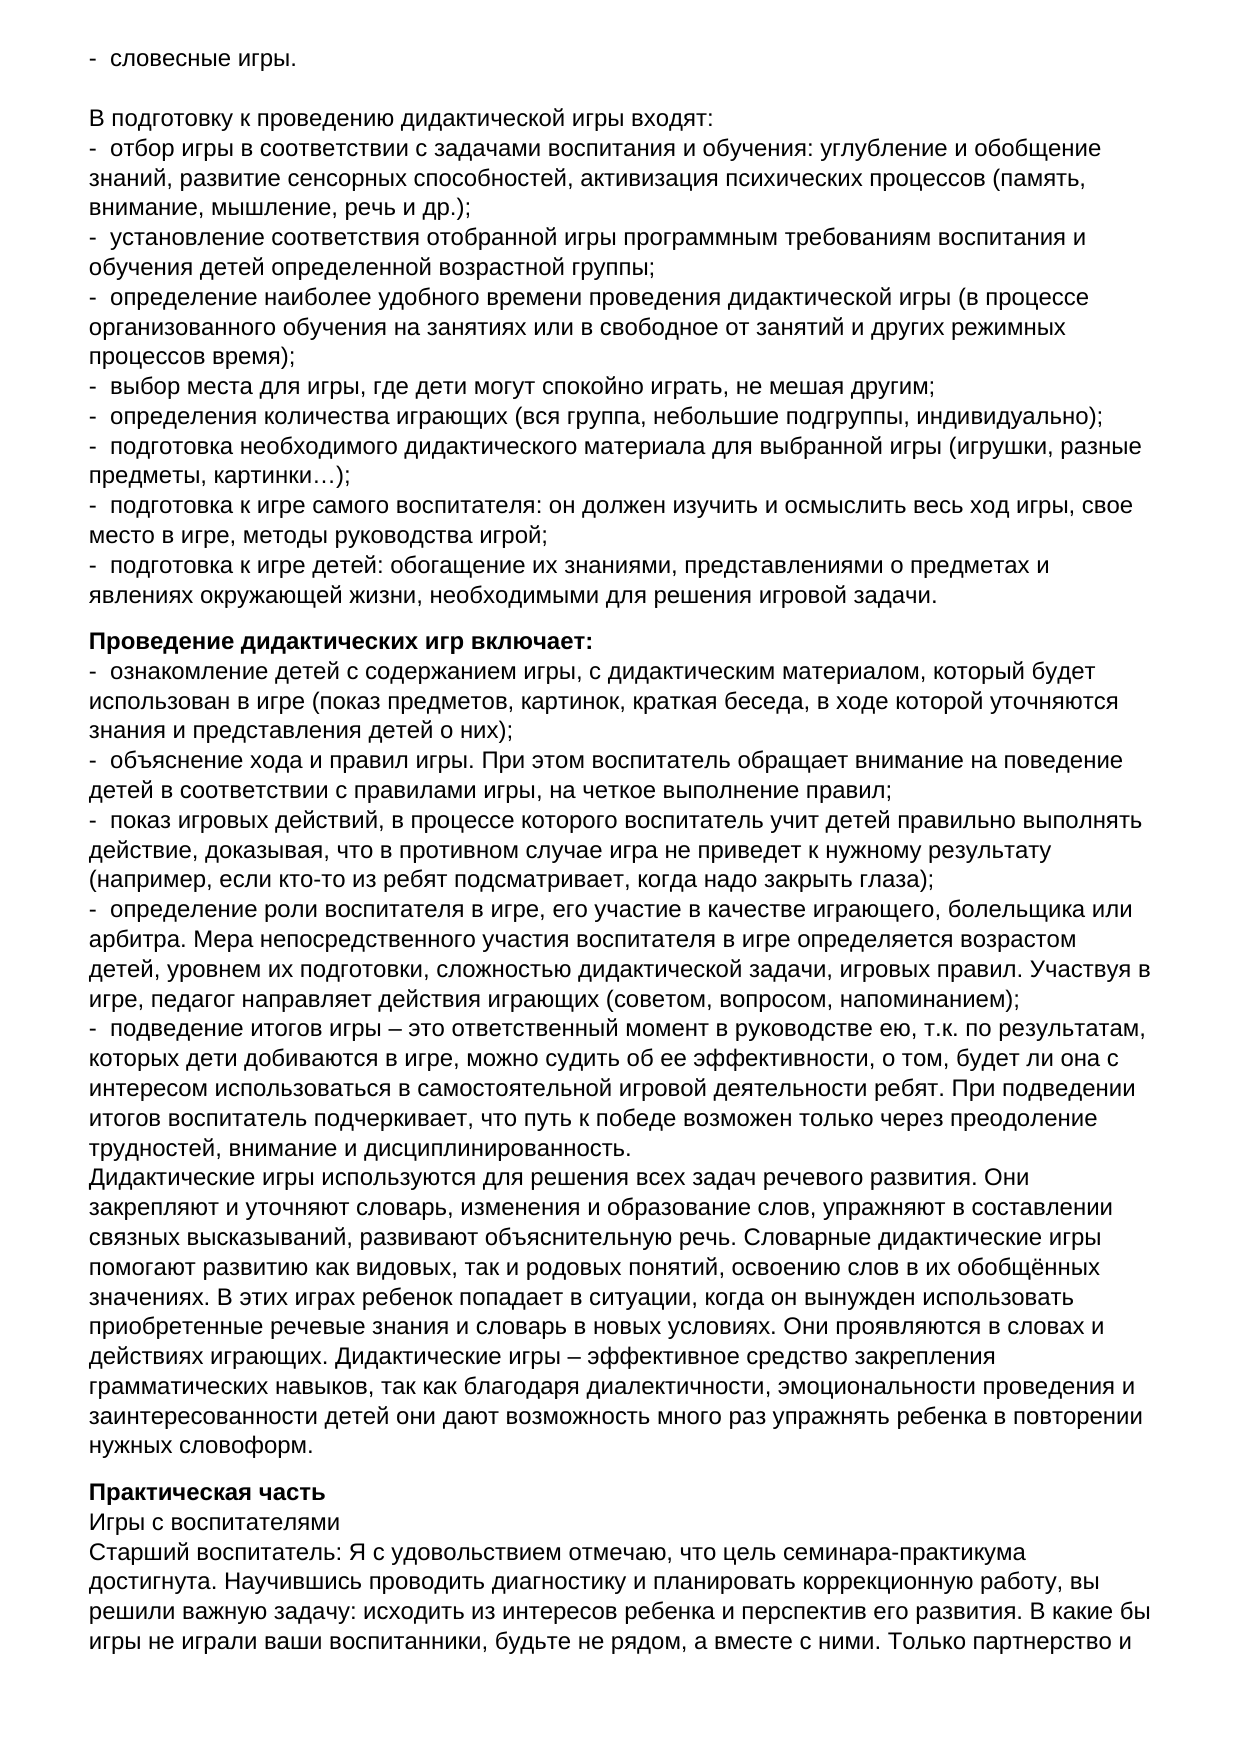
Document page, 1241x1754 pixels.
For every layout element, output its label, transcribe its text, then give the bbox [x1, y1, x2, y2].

text Проведение дидактических игр включает: - ознакомление детей с содержанием игры, с дидактическим материалом, который будет использован в игре (показ предметов, картинок, краткая беседа, в ходе которой уточняются знания и представления детей о них); - объяснение хода и правил игры. При этом воспитатель обращает внимание на поведение детей в соответствии с правилами игры, на четкое выполнение правил; - показ игровых действий, в процессе которого воспитатель учит детей правильно выполнять действие, доказывая, что в противном случае игра не приведет к нужному результату (например, если кто-то из ребят подсматривает, когда надо закрыть глаза); - определение роли воспитателя в игре, его участие в качестве играющего, болельщика или арбитра. Мера непосредственного участия воспитателя в игре определяется возрастом детей, уровнем их подготовки, сложностью дидактической задачи, игровых правил. Участвуя в игре, педагог направляет действия играющих (советом, вопросом, напоминанием); - подведение итогов игры – это ответственный момент в руководстве ею, т.к. по результатам, которых дети добиваются в игре, можно судить об ее эффективности, о том, будет ли она с интересом использоваться в самостоятельной игровой деятельности ребят. При подведении итогов воспитатель подчеркивает, что путь к победе возможен только через преодоление трудностей, внимание и дисциплинированность. Дидактические игры используются для решения всех задач речевого развития. Они закрепляют и уточняют словарь, изменения и образование слов, упражняют в составлении связных высказываний, развивают объяснительную речь. Словарные дидактические игры помогают развитию как видовых, так и родовых понятий, освоению слов в их обобщённых значениях. В этих играх ребенок попадает в ситуации, когда он вынужден использовать приобретенные речевые знания и словарь в новых условиях. Они проявляются в словах и действиях играющих. Дидактические игры – эффективное средство закрепления грамматических навыков, так как благодаря диалектичности, эмоциональности проведения и заинтересованности детей они дают возможность много раз упражнять ребенка в повторении нужных словоформ. [89, 627, 1152, 955]
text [89, 1478, 1152, 1597]
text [89, 1625, 1152, 1654]
text Проведение дидактических игр включает: - ознакомление детей с содержанием игры, с дидактическим материалом, который будет использован в игре (показ предметов, картинок, краткая беседа, в ходе которой уточняются знания и представления детей о них); - объяснение хода и правил игры. При этом воспитатель обращает внимание на поведение детей в соответствии с правилами игры, на четкое выполнение правил; - показ игровых действий, в процессе которого воспитатель учит детей правильно выполнять действие, доказывая, что в противном случае игра не приведет к нужному результату (например, если кто-то из ребят подсматривает, когда надо закрыть глаза); - определение роли воспитателя в игре, его участие в качестве играющего, болельщика или арбитра. Мера непосредственного участия воспитателя в игре определяется возрастом детей, уровнем их подготовки, сложностью дидактической задачи, игровых правил. Участвуя в игре, педагог направляет действия играющих (советом, вопросом, напоминанием); - подведение итогов игры – это ответственный момент в руководстве ею, т.к. по результатам, которых дети добиваются в игре, можно судить об ее эффективности, о том, будет ли она с интересом использоваться в самостоятельной игровой деятельности ребят. При подведении итогов воспитатель подчеркивает, что путь к победе возможен только через преодоление трудностей, внимание и дисциплинированность. Дидактические игры используются для решения всех задач речевого развития. Они закрепляют и уточняют словарь, изменения и образование слов, упражняют в составлении связных высказываний, развивают объяснительную речь. Словарные дидактические игры помогают развитию как видовых, так и родовых понятий, освоению слов в их обобщённых значениях. В этих играх ребенок попадает в ситуации, когда он вынужден использовать приобретенные речевые знания и словарь в новых условиях. Они проявляются в словах и действиях играющих. Дидактические игры – эффективное средство закрепления грамматических навыков, так как благодаря диалектичности, эмоциональности проведения и заинтересованности детей они дают возможность много раз упражнять ребенка в повторении нужных словоформ. [89, 982, 1152, 1459]
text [89, 44, 1152, 608]
